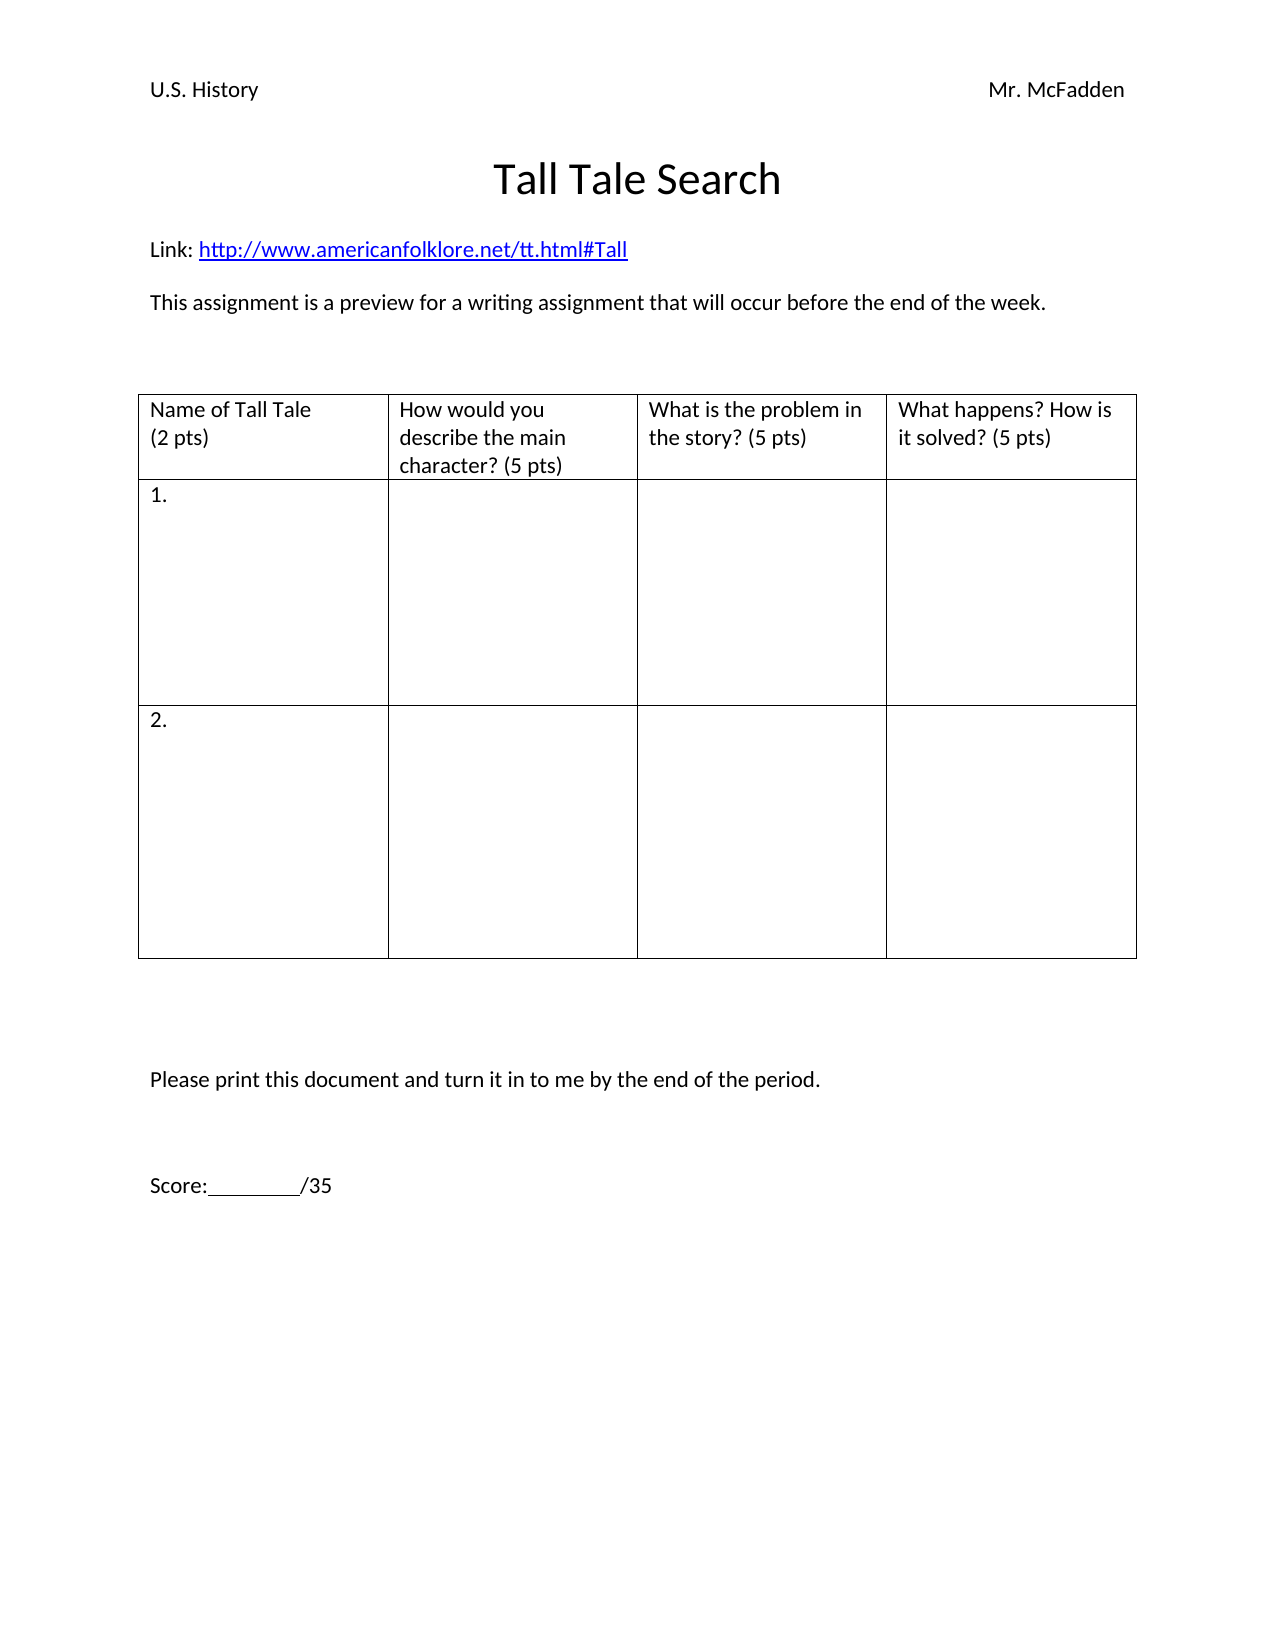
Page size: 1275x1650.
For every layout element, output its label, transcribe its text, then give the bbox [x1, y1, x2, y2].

table_header Name of Tall Tale (2 pts) [139, 395, 388, 479]
table_cell [389, 706, 637, 958]
table_cell 2. [139, 706, 388, 958]
text Score: /35 [150, 1171, 1125, 1199]
table_header What happens? How is it solved? (5 pts) [887, 395, 1136, 479]
table_header How would you describe the main character? (5 pts) [389, 395, 637, 479]
table_cell 1. [139, 480, 388, 704]
text This assignment is a preview for a writing assignment that will occur before the end of the week. [150, 288, 1125, 316]
text Tall Tale Search [150, 150, 1125, 206]
table_cell [887, 706, 1136, 958]
table_cell [389, 480, 637, 704]
table_cell [638, 706, 886, 958]
table_cell [638, 480, 886, 704]
text Please print this document and turn it in to me by the end of the period. [150, 1065, 1125, 1093]
text Link: http://www.americanfolklore.net/tt.html#Tall [150, 235, 1125, 263]
table_header What is the problem in the story? (5 pts) [638, 395, 886, 479]
table_cell [887, 480, 1136, 704]
